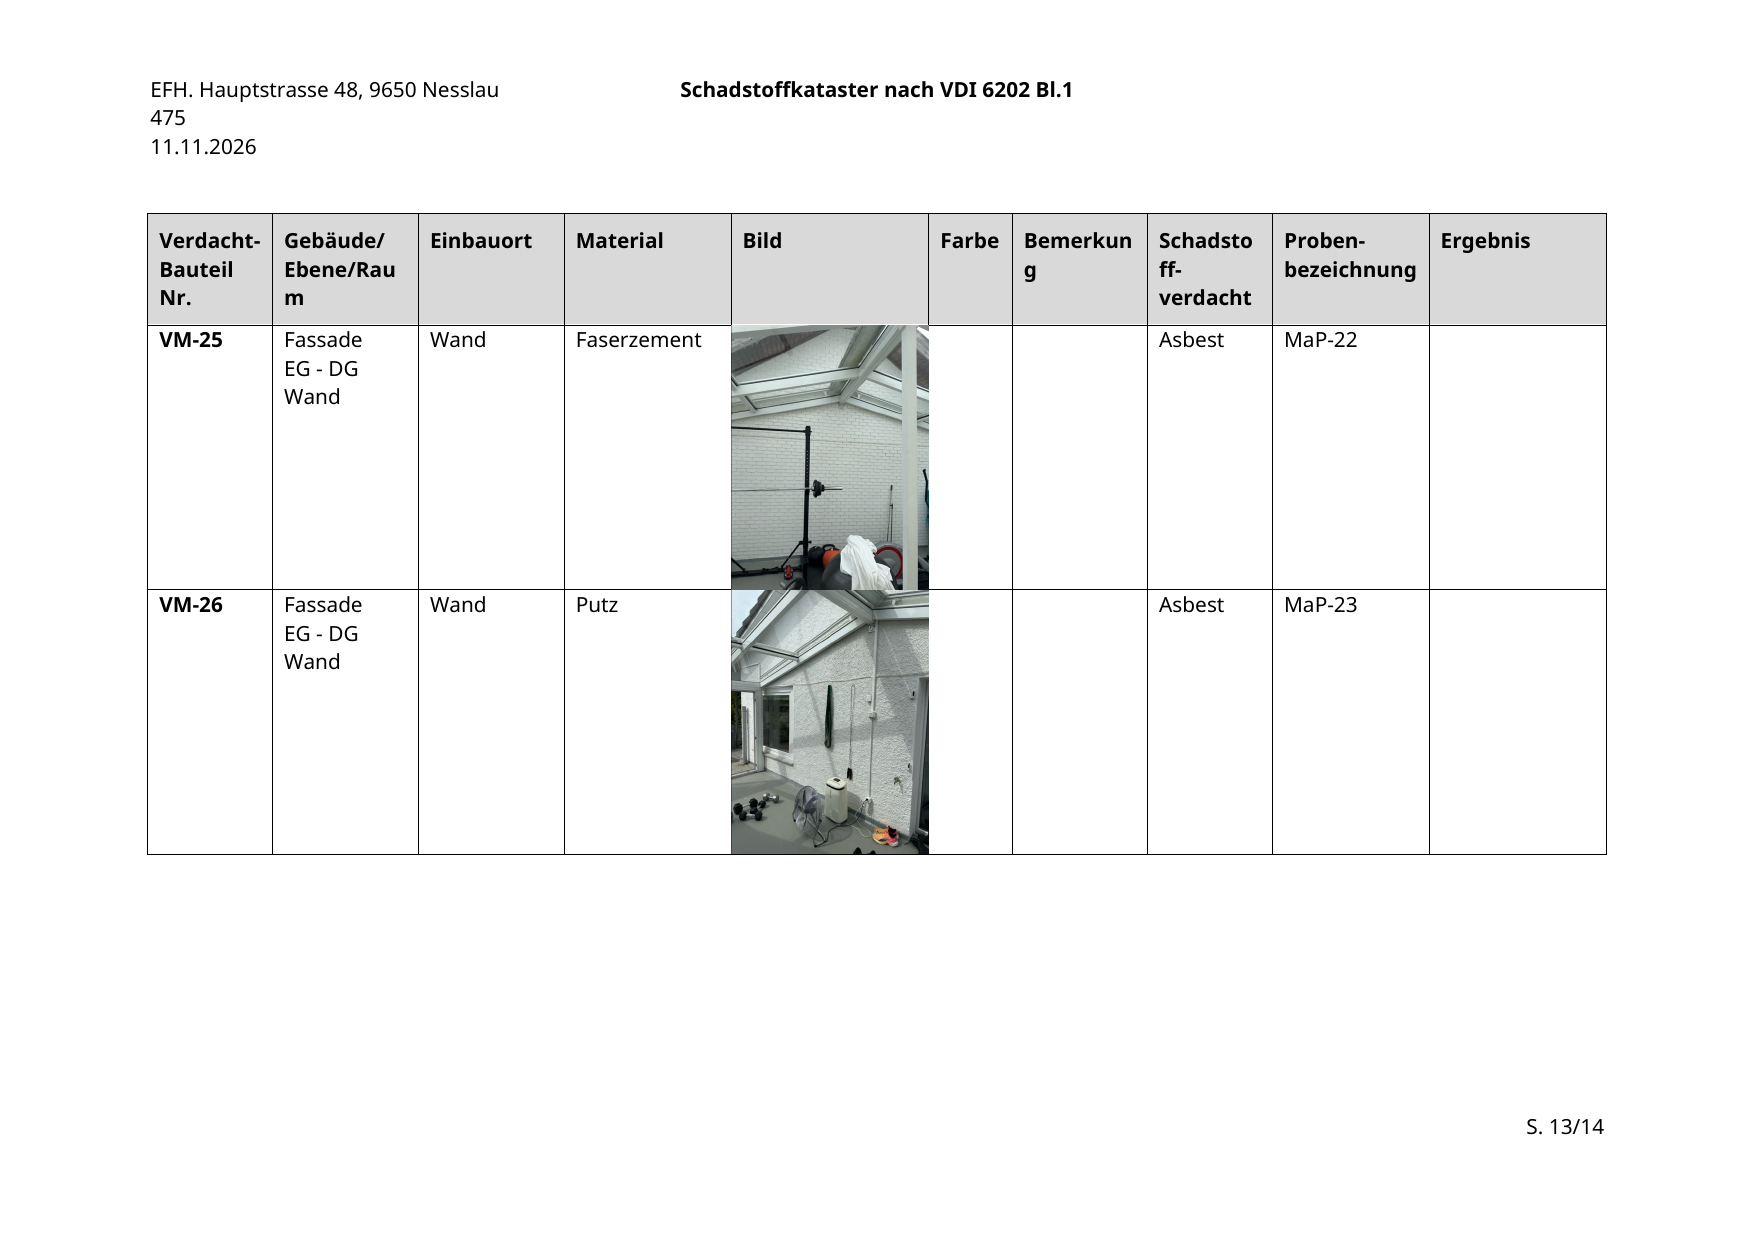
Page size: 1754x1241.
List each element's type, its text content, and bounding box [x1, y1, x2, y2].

table_cell [1430, 326, 1606, 589]
table_header Farbe [929, 214, 1012, 324]
picture [731, 325, 929, 854]
table_header Einbauort [419, 214, 564, 324]
table_header Schadstoff-verdacht [1148, 214, 1272, 324]
table_cell MaP-23 [1273, 590, 1429, 854]
table_cell Fassade EG - DG Wand [273, 590, 418, 854]
table_cell [1013, 326, 1147, 589]
table_header Verdacht-Bauteil Nr. [148, 214, 272, 324]
table_cell [929, 590, 1012, 854]
table_cell Asbest [1148, 590, 1272, 854]
table_cell Faserzement [565, 326, 731, 589]
table_header Material [565, 214, 731, 324]
table_header Bild [732, 214, 928, 324]
table_cell Fassade EG - DG Wand [273, 326, 418, 589]
table_cell MaP-22 [1273, 326, 1429, 589]
table_header Gebäude/ Ebene/Raum [273, 214, 418, 324]
table_header Bemerkung [1013, 214, 1147, 324]
table_cell [1013, 590, 1147, 854]
table_cell Putz [565, 590, 731, 854]
table_header Proben-bezeichnung [1273, 214, 1429, 324]
table_cell [929, 326, 1012, 589]
table_cell VM-25 [148, 326, 272, 589]
table_cell Asbest [1148, 326, 1272, 589]
table_cell VM-26 [148, 590, 272, 854]
table_cell [1430, 590, 1606, 854]
table_header Ergebnis [1430, 214, 1606, 324]
table_cell Wand [419, 590, 564, 854]
table_cell Wand [419, 326, 564, 589]
